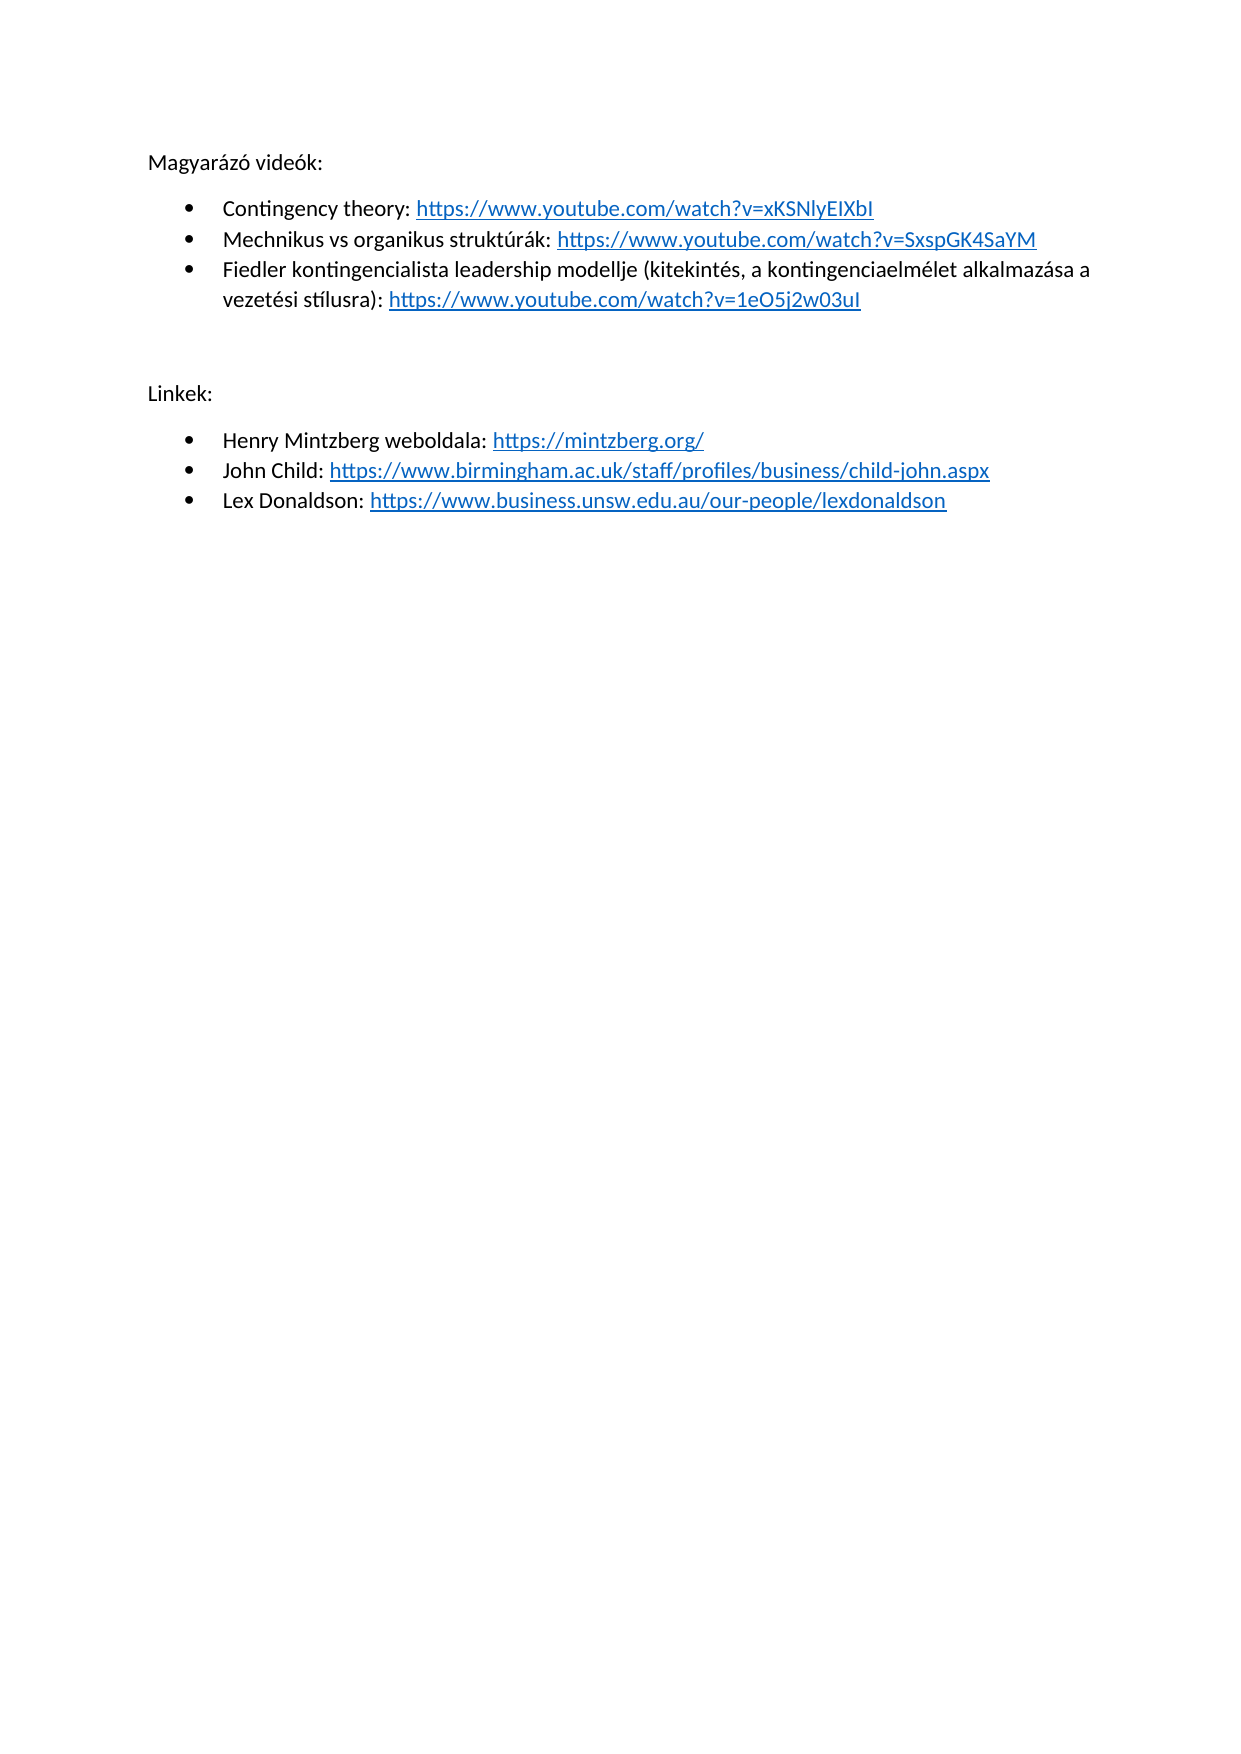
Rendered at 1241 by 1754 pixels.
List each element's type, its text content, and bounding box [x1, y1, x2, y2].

list Contingency theory: https://www.youtube.com/watch?v=xKSNlyEIXbI [185, 194, 1093, 222]
text Magyarázó videók: [148, 148, 1093, 176]
list John Child: https://www.birmingham.ac.uk/staff/profiles/business/child-john.aspx [185, 456, 1093, 484]
list Mechnikus vs organikus struktúrák: https://www.youtube.com/watch?v=SxspGK4SaYM [185, 225, 1093, 253]
list Henry Mintzberg weboldala: https://mintzberg.org/ [185, 426, 1093, 454]
list Fiedler kontingencialista leadership modellje (kitekintés, a kontingenciaelmélet alkalmazása a vezetési stílusra): https://www.youtube.com/watch?v=1eO5j2w03uI [185, 255, 1093, 313]
list Lex Donaldson: https://www.business.unsw.edu.au/our-people/lexdonaldson [185, 486, 1093, 514]
text Linkek: [148, 379, 1093, 407]
